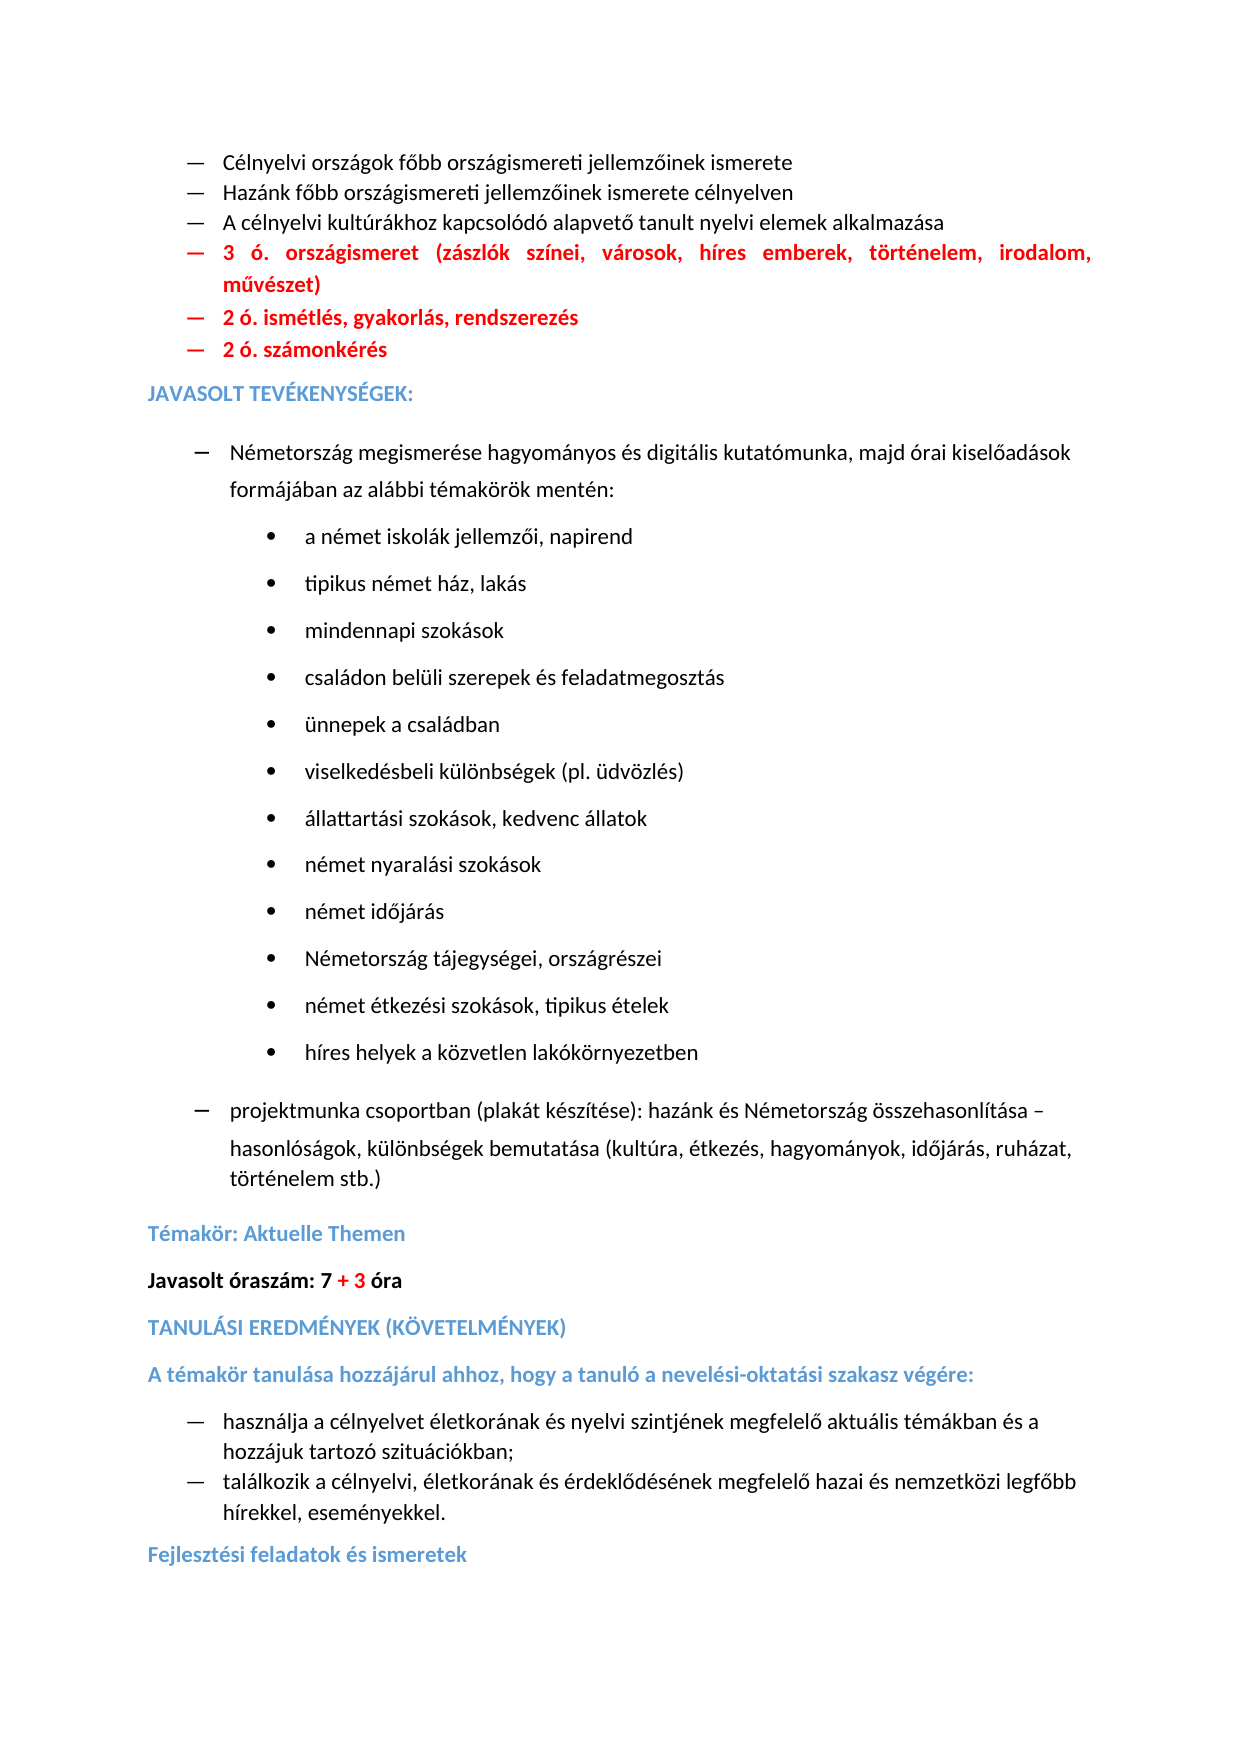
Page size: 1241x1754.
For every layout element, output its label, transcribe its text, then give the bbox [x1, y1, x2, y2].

list Hazánk főbb országismereti jellemzőinek ismerete célnyelven [185, 178, 1093, 206]
text JAVASOLT TEVÉKENYSÉGEK: [148, 379, 1093, 407]
list találkozik a célnyelvi, életkorának és érdeklődésének megfelelő hazai és nemzetközi legfőbb hírekkel, eseményekkel. [185, 1467, 1093, 1526]
text TANULÁSI EREDMÉNYEK (KÖVETELMÉNYEK) [148, 1313, 1093, 1341]
text Fejlesztési feladatok és ismeretek [148, 1540, 1093, 1568]
list német nyaralási szokások [267, 851, 1093, 878]
list német időjárás [267, 897, 1093, 925]
list mindennapi szokások [267, 616, 1093, 644]
list német étkezési szokások, tipikus ételek [267, 991, 1093, 1019]
list családon belüli szerepek és feladatmegosztás [267, 663, 1093, 691]
list tipikus német ház, lakás [267, 569, 1093, 597]
list ünnepek a családban [267, 710, 1093, 738]
list viselkedésbeli különbségek (pl. üdvözlés) [267, 757, 1093, 785]
list projektmunka csoportban (plakát készítése): hazánk és Németország összehasonlítása –hasonlóságok, különbségek bemutatása (kultúra, étkezés, hagyományok, időjárás, ruházat, történelem stb.) [192, 1085, 1093, 1192]
list 2 ó. számonkérés [185, 335, 1093, 363]
list Célnyelvi országok főbb országismereti jellemzőinek ismerete [185, 148, 1093, 176]
list 3 ó. országismeret (zászlók színei, városok, híres emberek, történelem, irodalom, művészet) [185, 238, 1093, 298]
list állattartási szokások, kedvenc állatok [267, 804, 1093, 832]
list híres helyek a közvetlen lakókörnyezetben [267, 1038, 1093, 1066]
list Németország tájegységei, országrészei [267, 944, 1093, 972]
text Témakör: Aktuelle Themen [148, 1219, 1093, 1247]
text Javasolt óraszám: 7 + 3 óra [148, 1266, 1093, 1294]
list használja a célnyelvet életkorának és nyelvi szintjének megfelelő aktuális témákban és a hozzájuk tartozó szituációkban; [185, 1407, 1093, 1465]
list A célnyelvi kultúrákhoz kapcsolódó alapvető tanult nyelvi elemek alkalmazása [185, 208, 1093, 236]
text A témakör tanulása hozzájárul ahhoz, hogy a tanuló a nevelési-oktatási szakasz végére: [148, 1360, 1093, 1388]
list a német iskolák jellemzői, napirend [267, 522, 1093, 550]
list Németország megismerése hagyományos és digitális kutatómunka, majd órai kiselőadások formájában az alábbi témakörök mentén: [192, 426, 1093, 503]
list 2 ó. ismétlés, gyakorlás, rendszerezés [185, 303, 1093, 331]
